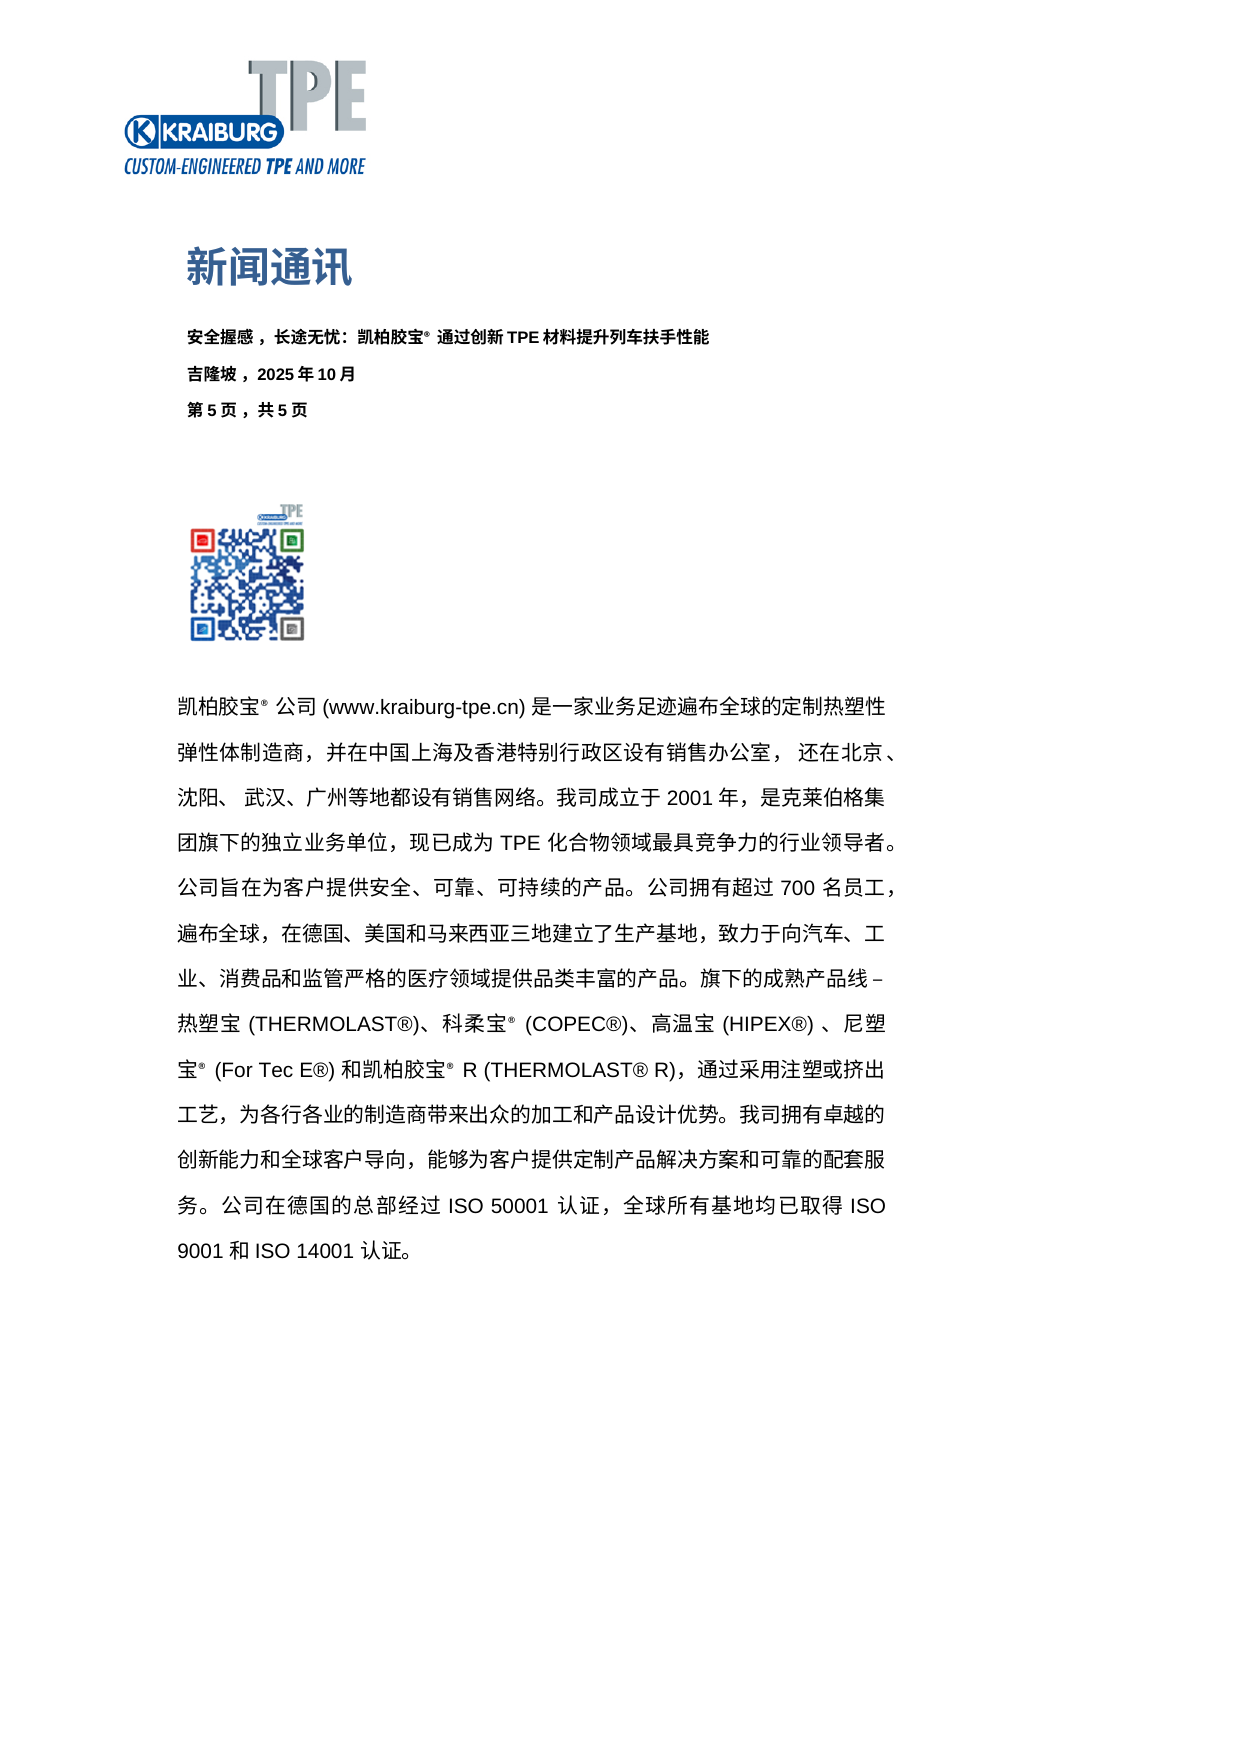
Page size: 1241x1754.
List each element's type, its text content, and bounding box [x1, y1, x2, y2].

picture [112, 44, 378, 190]
picture [177, 495, 313, 666]
text 凯柏胶宝® 公司 (www.kraiburg-tpe.cn) 是一家业务足迹遍布全球的定制热塑性弹性体制造商，并在中国上海及香港特别行政区设有销售办公室， 还在北京、沈阳、 武汉、广州等地都设有销售网络。我司成立于 2001 年，是克莱伯格集团旗下的独立业务单位，现已成为 TPE 化合物领域最具竞争力的行业领导者。公司旨在为客户提供安全、可靠、可持续的产品。公司拥有超过 700 名员工，遍布全球，在德国、美国和马来西亚三地建立了生产基地，致力于向汽车、工业、消费品和监管严格的医疗领域提供品类丰富的产品。旗下的成熟产品线 – 热塑宝 (THERMOLAST®)、科柔宝® (COPEC®)、高温宝 (HIPEX®) 、尼塑宝® (For Tec E®) 和凯柏胶宝® R (THERMOLAST® R)，通过采用注塑或挤出工艺，为各行各业的制造商带来出众的加工和产品设计优势。我司拥有卓越的创新能力和全球客户导向，能够为客户提供定制产品解决方案和可靠的配套服务。公司在德国的总部经过 ISO 50001 认证，全球所有基地均已取得 ISO 9001 和 ISO 14001 认证。 [177, 690, 886, 1264]
